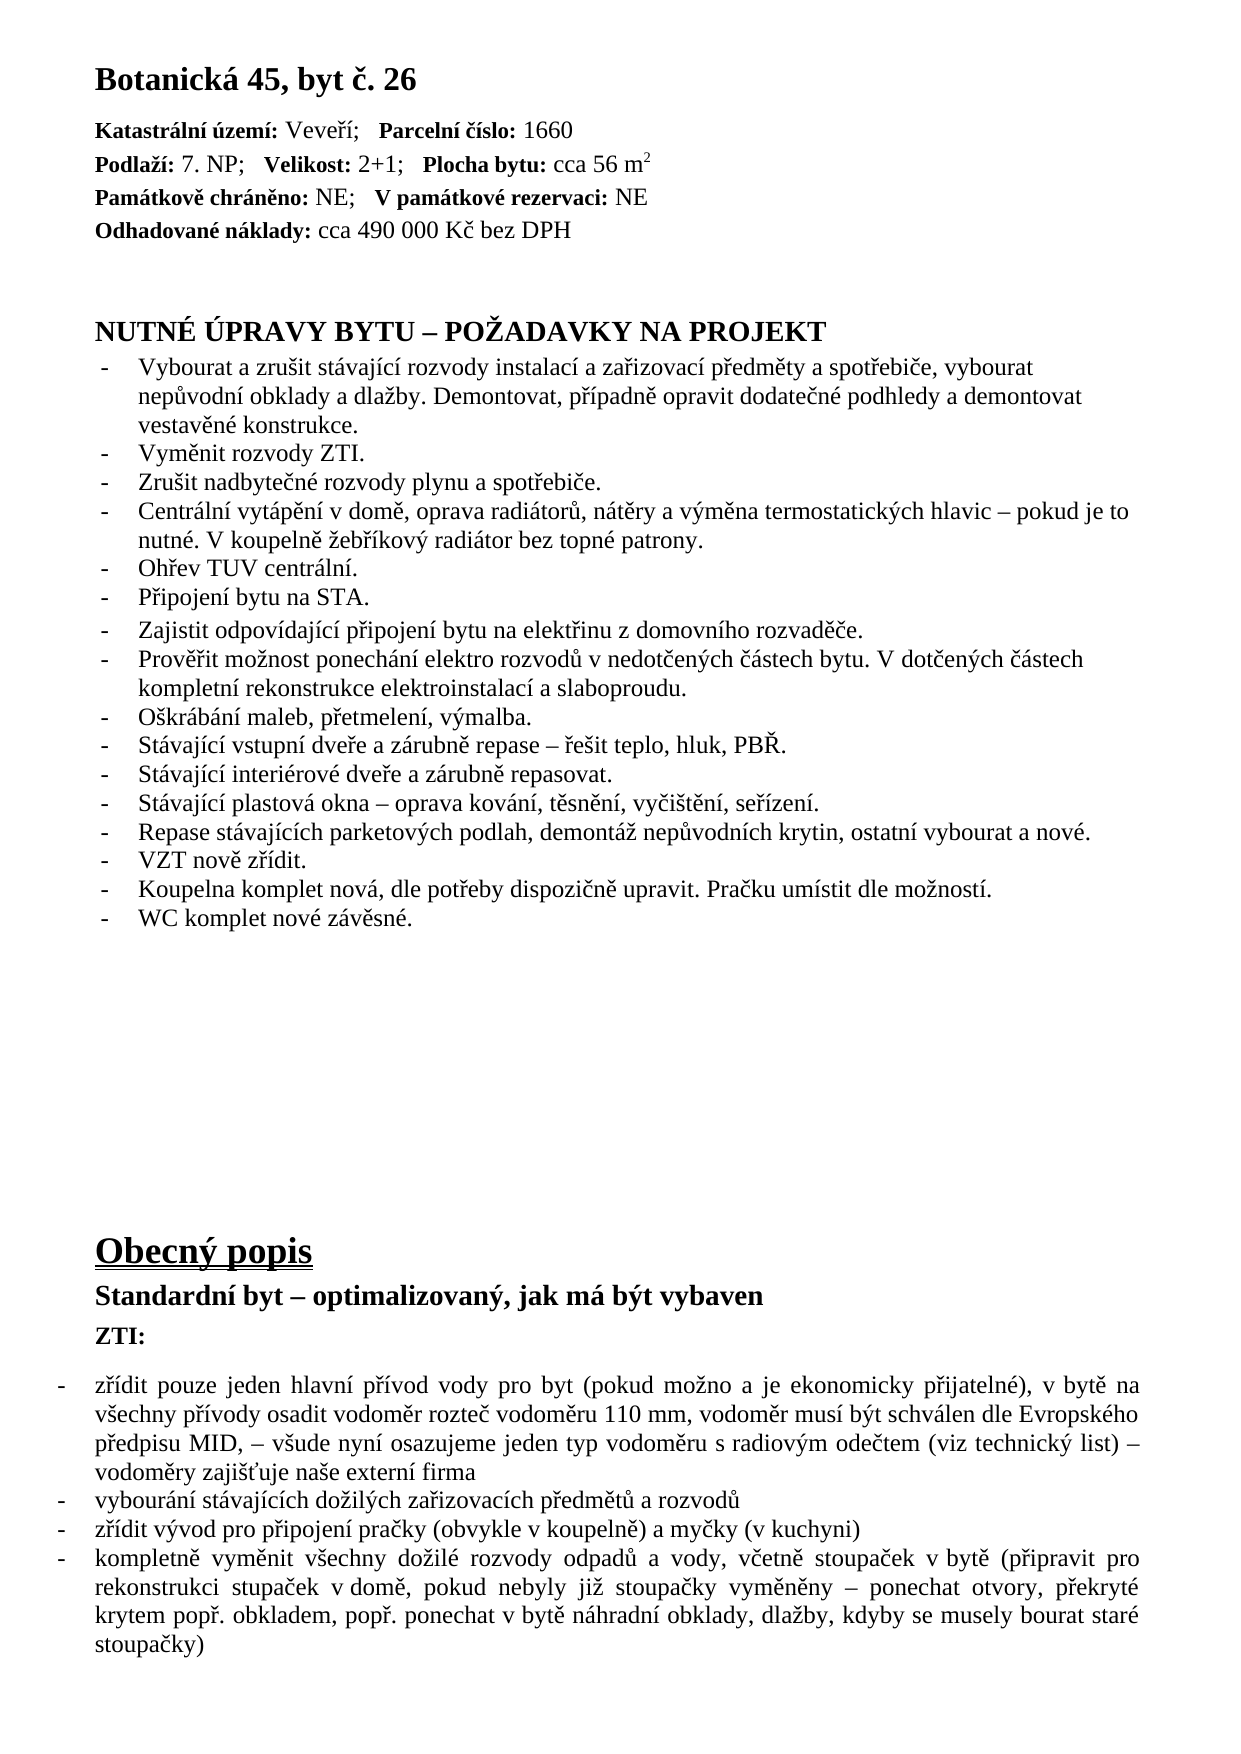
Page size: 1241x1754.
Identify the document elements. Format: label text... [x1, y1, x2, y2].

list Centrální vytápění v domě, oprava radiátorů, nátěry a výměna termostatických hlavic – pokud je to nutné. V koupelně žebříkový radiátor bez topné patrony. [100, 496, 1140, 553]
list Prověřit možnost ponechání elektro rozvodů v nedotčených částech bytu. V dotčených částech kompletní rekonstrukce elektroinstalací a slaboproudu. [100, 644, 1140, 702]
list Vyměnit rozvody ZTI. [100, 438, 1140, 467]
list Vybourat a zrušit stávající rozvody instalací a zařizovací předměty a spotřebiče, vybourat nepůvodní obklady a dlažby. Demontovat, případně opravit dodatečné podhledy a demontovat vestavěné konstrukce. [100, 352, 1140, 438]
text Obecný popis [94, 1229, 1140, 1272]
list Stávající interiérové dveře a zárubně repasovat. [100, 759, 1140, 788]
list VZT nově zřídit. [100, 845, 1140, 874]
list vybourání stávajících dožilých zařizovacích předmětů a rozvodů [57, 1486, 1140, 1514]
list kompletně vyměnit všechny dožilé rozvody odpadů a vody, včetně stoupaček v bytě (připravit pro rekonstrukci stupaček v domě, pokud nebyly již stoupačky vyměněny – ponechat otvory, překryté krytem popř. obkladem, popř. ponechat v bytě náhradní obklady, dlažby, kdyby se musely bourat staré stoupačky) [57, 1543, 1140, 1658]
text NUTNÉ ÚPRAVY BYTU – POŽADAVKY NA PROJEKT [94, 314, 1140, 347]
list zřídit vývod pro připojení pračky (obvykle v koupelně) a myčky (v kuchyni) [57, 1514, 1140, 1543]
text Památkově chráněno: NE; V památkové rezervaci: NE [94, 182, 1140, 210]
list Stávající plastová okna – oprava kování, těsnění, vyčištění, seřízení. [100, 788, 1140, 817]
list Zajistit odpovídající připojení bytu na elektřinu z domovního rozvaděče. [100, 615, 1140, 644]
list Ohřev TUV centrální. [100, 553, 1140, 582]
text Katastrální území: Veveří; Parcelní číslo: 1660 [94, 116, 1140, 144]
text Botanická 45, byt č. 26 [94, 59, 1140, 97]
list WC komplet nové závěsné. [100, 903, 1140, 932]
list Koupelna komplet nová, dle potřeby dispozičně upravit. Pračku umístit dle možností. [100, 874, 1140, 903]
text Odhadované náklady: cca 490 000 Kč bez DPH [94, 215, 1140, 243]
list Připojení bytu na STA. [100, 582, 1140, 611]
text ZTI: [94, 1321, 1140, 1350]
list Stávající vstupní dveře a zárubně repase – řešit teplo, hluk, PBŘ. [100, 730, 1140, 759]
list Repase stávajících parketových podlah, demontáž nepůvodních krytin, ostatní vybourat a nové. [100, 817, 1140, 845]
list Oškrábání maleb, přetmelení, výmalba. [100, 702, 1140, 730]
list zřídit pouze jeden hlavní přívod vody pro byt (pokud možno a je ekonomicky přijatelné), v bytě na všechny přívody osadit vodoměr rozteč vodoměru 110 mm, vodoměr musí být schválen dle Evropského předpisu MID, – všude nyní osazujeme jeden typ vodoměru s radiovým odečtem (viz technický list) – vodoměry zajišťuje naše externí firma [57, 1371, 1140, 1486]
text Podlaží: 7. NP; Velikost: 2+1; Plocha bytu: cca 56 m2 [94, 149, 1140, 177]
list Zrušit nadbytečné rozvody plynu a spotřebiče. [100, 467, 1140, 496]
text Standardní byt – optimalizovaný, jak má být vybaven [94, 1278, 1140, 1312]
